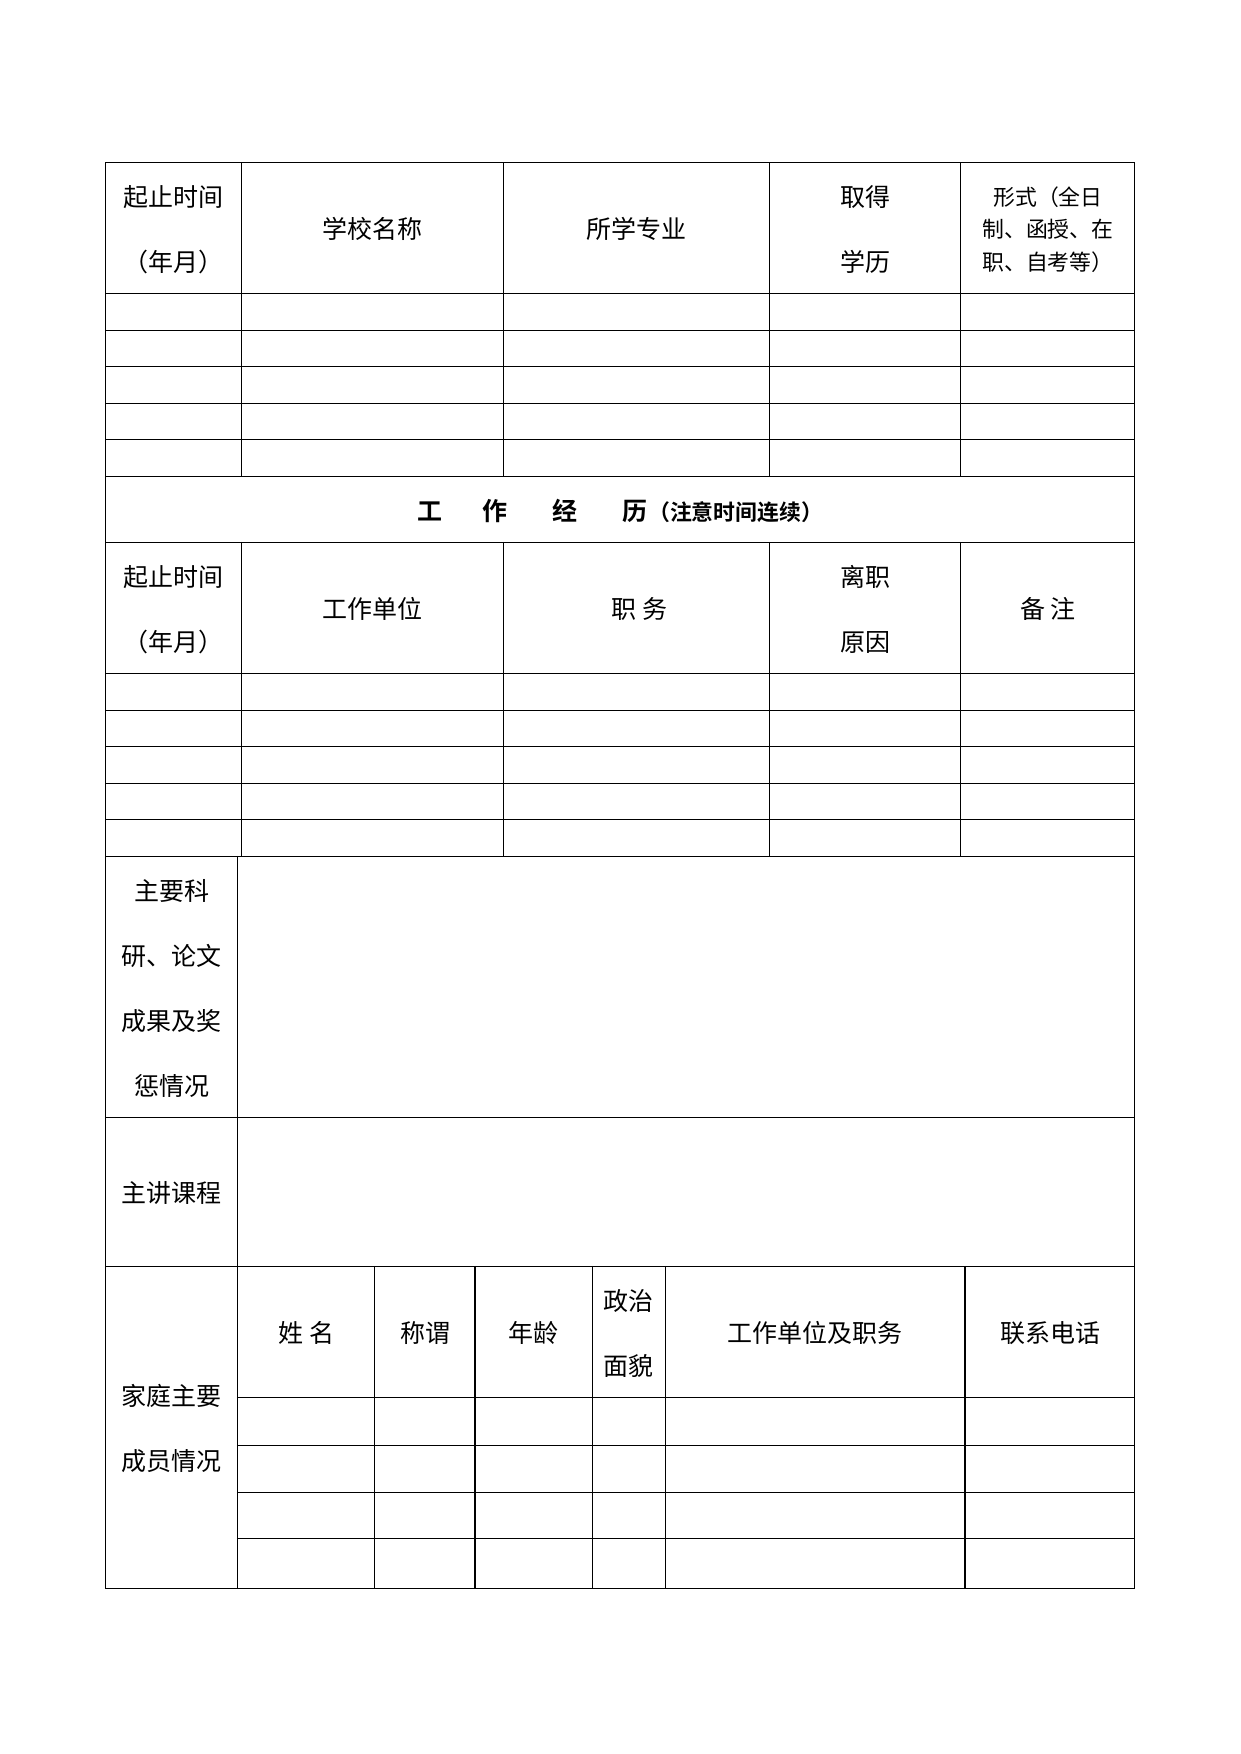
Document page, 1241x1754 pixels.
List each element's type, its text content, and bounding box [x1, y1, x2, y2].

table_cell [242, 294, 503, 329]
table_cell [242, 331, 503, 366]
table_cell [961, 331, 1134, 366]
table_cell [961, 294, 1134, 329]
table_cell 联系电话 [966, 1267, 1134, 1397]
table_cell [106, 711, 241, 746]
table_cell [242, 820, 503, 856]
table_cell 主要科研、论文成果及奖惩情况 [106, 857, 237, 1117]
table_cell [504, 404, 769, 439]
table_cell 取得 学历 [770, 163, 960, 293]
table_cell [961, 820, 1134, 856]
table_cell [770, 747, 960, 783]
table_cell 起止时间（年月） [106, 543, 241, 673]
table_cell 主讲课程 [106, 1118, 237, 1266]
table_cell 形式（全日制、函授、在职、自考等） [961, 163, 1134, 293]
table_cell [242, 711, 503, 746]
table_cell [666, 1398, 964, 1445]
table_cell [504, 820, 769, 856]
table_cell [666, 1446, 964, 1492]
table_cell [770, 820, 960, 856]
table_cell [504, 294, 769, 329]
table_cell [966, 1446, 1134, 1492]
table_cell [238, 857, 1134, 1117]
table_cell [242, 747, 503, 783]
table_cell [375, 1539, 474, 1588]
table_cell 工作单位 [242, 543, 503, 673]
table_cell [106, 440, 241, 476]
table_cell [238, 1118, 1134, 1266]
table_cell [476, 1446, 592, 1492]
table_cell [504, 367, 769, 403]
table_cell [770, 784, 960, 819]
table_cell 姓 名 [238, 1267, 374, 1397]
table_cell [375, 1493, 474, 1538]
table_cell 起止时间（年月） [106, 163, 241, 293]
table_cell [476, 1493, 592, 1538]
table_cell [504, 747, 769, 783]
table_cell [106, 747, 241, 783]
table_cell [593, 1539, 665, 1588]
table_cell [504, 711, 769, 746]
table_cell [770, 367, 960, 403]
table_cell [242, 367, 503, 403]
table_cell 备 注 [961, 543, 1134, 673]
table_cell 职 务 [504, 543, 769, 673]
table_cell [242, 404, 503, 439]
table_cell [770, 404, 960, 439]
table_cell 年龄 [476, 1267, 592, 1397]
table_cell [476, 1398, 592, 1445]
table_cell [593, 1398, 665, 1445]
table_cell [961, 404, 1134, 439]
table_cell [504, 440, 769, 476]
table_cell [242, 784, 503, 819]
table_cell [375, 1446, 474, 1492]
table_cell [504, 784, 769, 819]
table_cell [961, 747, 1134, 783]
table_cell [770, 294, 960, 329]
table_cell [666, 1493, 964, 1538]
table_cell [106, 820, 241, 856]
table_cell [106, 331, 241, 366]
table_cell [238, 1398, 374, 1445]
table_cell [375, 1398, 474, 1445]
table_cell [106, 367, 241, 403]
table_cell [106, 294, 241, 329]
table_cell [770, 440, 960, 476]
table_cell [961, 711, 1134, 746]
table_cell 离职 原因 [770, 543, 960, 673]
table_cell [238, 1446, 374, 1492]
table_cell 工 作 经 历（注意时间连续） [106, 477, 1134, 542]
table_cell 家庭主要 成员情况 [106, 1267, 237, 1588]
table_cell 政治 面貌 [593, 1267, 665, 1397]
table_cell [961, 367, 1134, 403]
table_cell [476, 1539, 592, 1588]
table_cell [593, 1446, 665, 1492]
table_cell [504, 331, 769, 366]
table_cell 学校名称 [242, 163, 503, 293]
table_cell [966, 1539, 1134, 1588]
table_cell [238, 1493, 374, 1538]
table_cell [770, 674, 960, 709]
table_cell [106, 674, 241, 709]
table_cell [961, 784, 1134, 819]
table_cell [666, 1539, 964, 1588]
table_cell [966, 1493, 1134, 1538]
table_cell [593, 1493, 665, 1538]
table_cell [961, 674, 1134, 709]
table_cell 工作单位及职务 [666, 1267, 964, 1397]
table_cell [770, 331, 960, 366]
table_cell [966, 1398, 1134, 1445]
table_cell [106, 784, 241, 819]
table_cell 所学专业 [504, 163, 769, 293]
table_cell 称谓 [375, 1267, 474, 1397]
table_cell [238, 1539, 374, 1588]
table_cell [770, 711, 960, 746]
table_cell [106, 404, 241, 439]
table_cell [961, 440, 1134, 476]
table_cell [242, 674, 503, 709]
table_cell [242, 440, 503, 476]
table_cell [504, 674, 769, 709]
